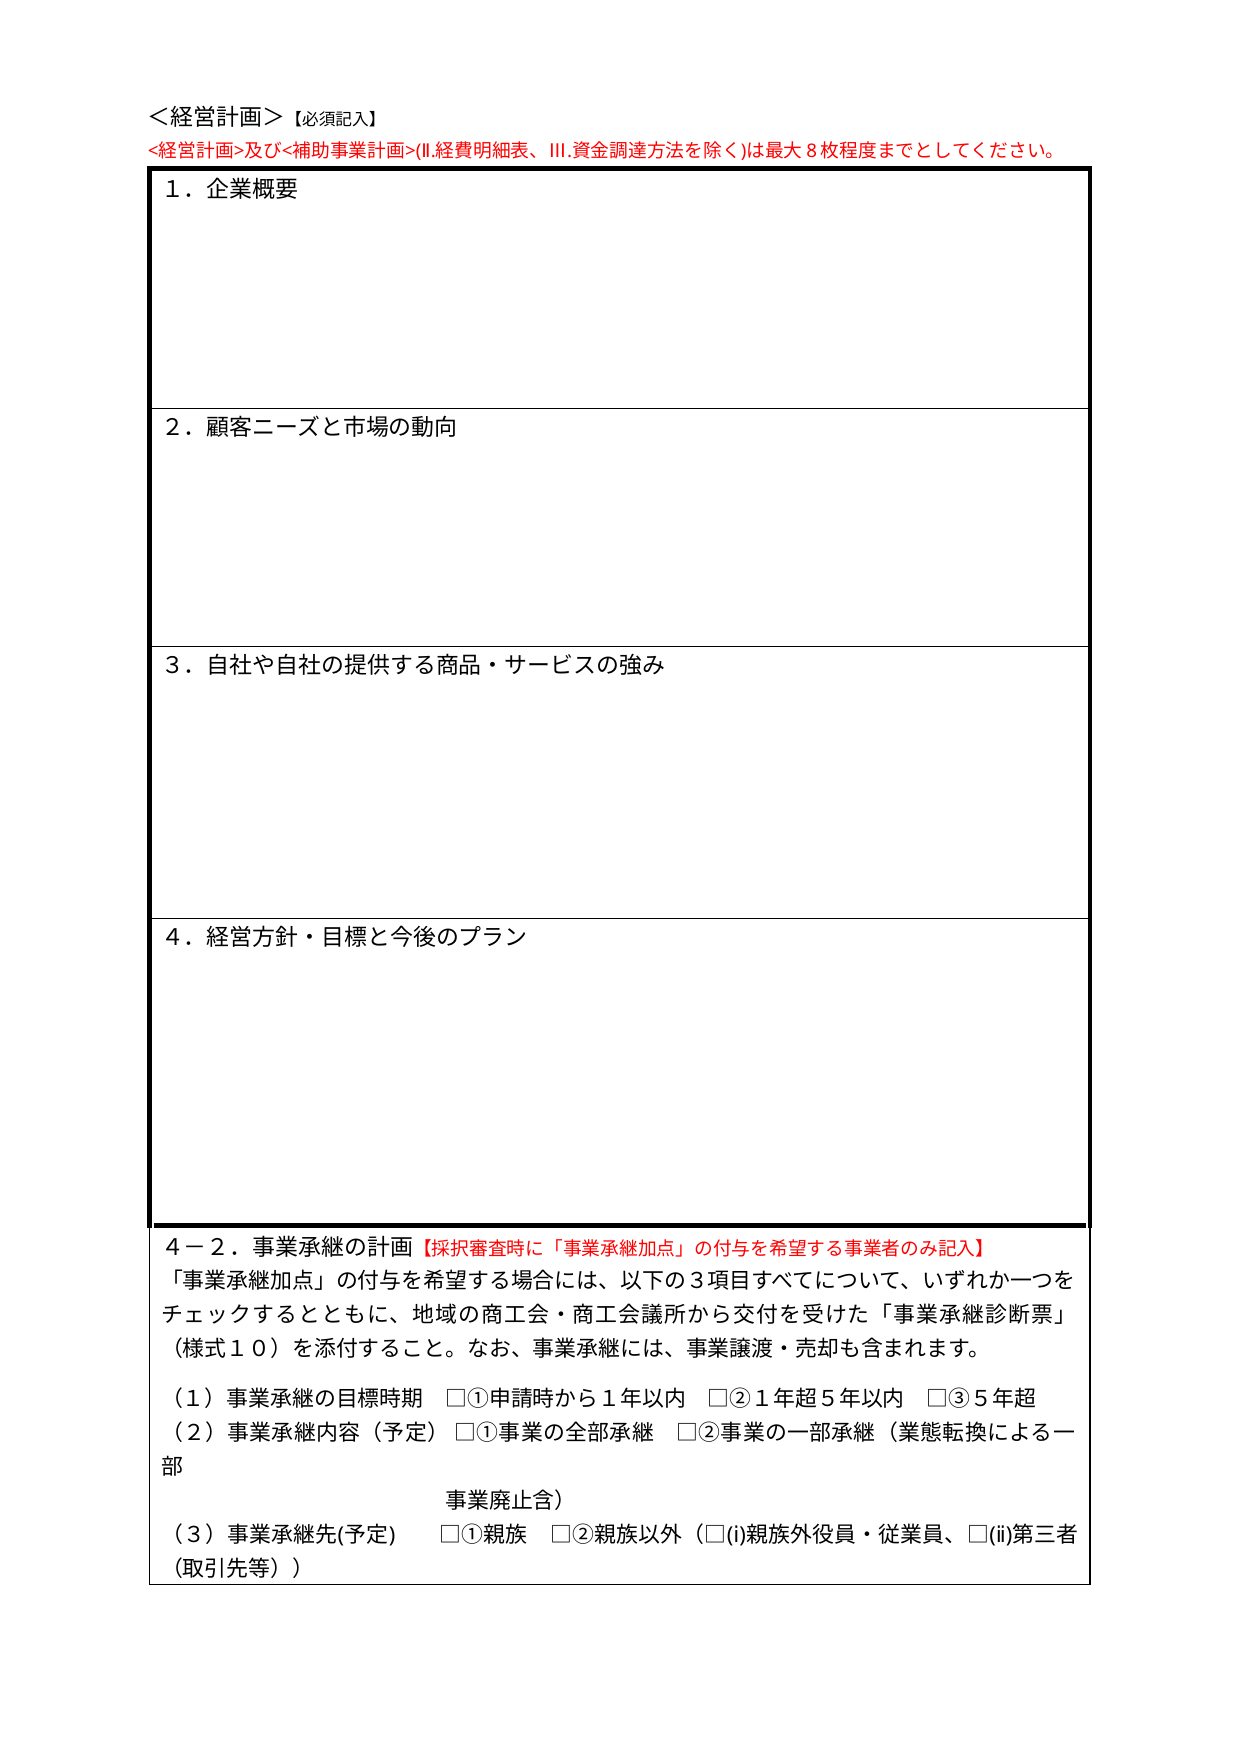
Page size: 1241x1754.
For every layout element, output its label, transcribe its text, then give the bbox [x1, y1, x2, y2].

table_cell ２．顧客ニーズと市場の動向 [152, 409, 1088, 646]
table_cell ４．経営方針・目標と今後のプラン [152, 919, 1088, 1223]
table_cell ４－２．事業承継の計画【採択審査時に「事業承継加点」の付与を希望する事業者のみ記入】 「事業承継加点」の付与を希望する場合には、以下の３項目すべてについて、いずれか一つをチェックするとともに、地域の商工会・商工会議所から交付を受けた「事業承継診断票」（様式１０）を添付すること。なお、事業承継には、事業譲渡・売却も含まれます。 （１）事業承継の目標時期 □①申請時から１年以内 □②１年超５年以内 □③５年超 （２）事業承継内容（予定） □①事業の全部承継 □②事業の一部承継（業態転換による一部 事業廃止含） （３）事業承継先(予定) □①親族 □②親族以外（□(ⅰ)親族外役員・従業員、□(ⅱ)第三者（取引先等）） [150, 1223, 1089, 1583]
table_cell ３．自社や自社の提供する商品・サービスの強み [152, 647, 1088, 918]
text <経営計画>及び<補助事業計画>(Ⅱ.経費明細表、Ⅲ.資金調達方法を除く)は最大8枚程度までとしてください。 [148, 132, 1092, 166]
text ＜経営計画＞【必須記入】 [148, 98, 1092, 132]
table_header １．企業概要 [152, 171, 1088, 408]
